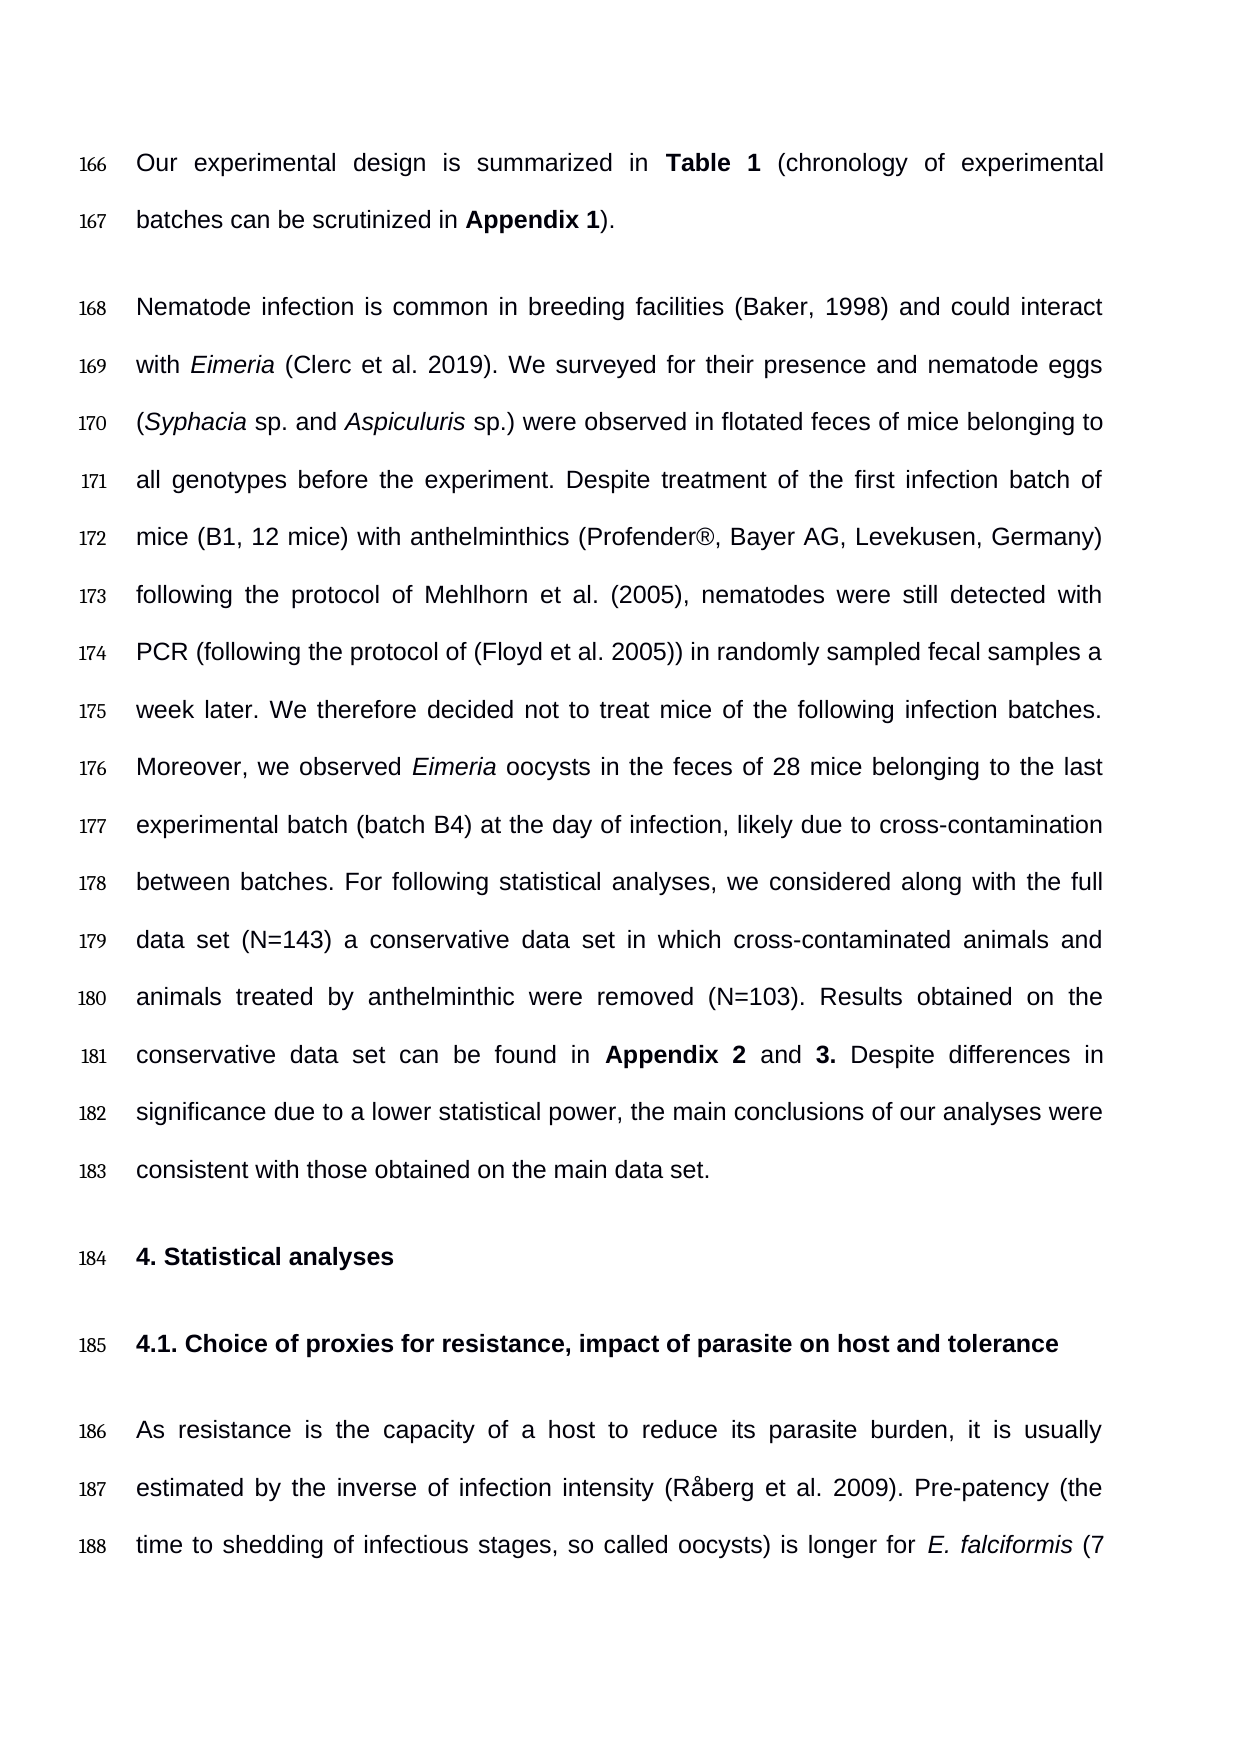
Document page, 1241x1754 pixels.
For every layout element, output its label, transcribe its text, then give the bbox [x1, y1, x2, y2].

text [136, 148, 1104, 234]
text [136, 1416, 1104, 1559]
subtitle 4.1. Choice of proxies for resistance, impact of parasite on host and tolerance [136, 1328, 1104, 1357]
text Nematode infection is common in breeding facilities (Baker, 1998) and could interact with Eimeria (Clerc et al. 2019). We surveyed for their presence and nematode eggs (Syphacia sp. and Aspiculuris sp.) were observed in flotated feces of mice belonging to all genotypes before the experiment. Despite treatment of the first infection batch of mice (B1, 12 mice) with anthelminthics (Profender®, Bayer AG, Levekusen, Germany) following the protocol of Mehlhorn et al. (2005), nematodes were still detected with PCR (following the protocol of (Floyd et al. 2005)) in randomly sampled fecal samples a week later. We therefore decided not to treat mice of the following infection batches. Moreover, we observed Eimeria oocysts in the feces of 28 mice belonging to the last experimental batch (batch B4) at the day of infection, likely due to cross-contamination between batches. For following statistical analyses, we considered along with the full data set (N=143) a conservative data set in which cross-contaminated animals and animals treated by anthelminthic were removed (N=103). Results obtained on the conservative data set can be found in Appendix 2 and 3. Despite differences in significance due to a lower statistical power, the main conclusions of our analyses were consistent with those obtained on the main data set. [136, 292, 1104, 1183]
subtitle 4. Statistical analyses [136, 1242, 1104, 1270]
